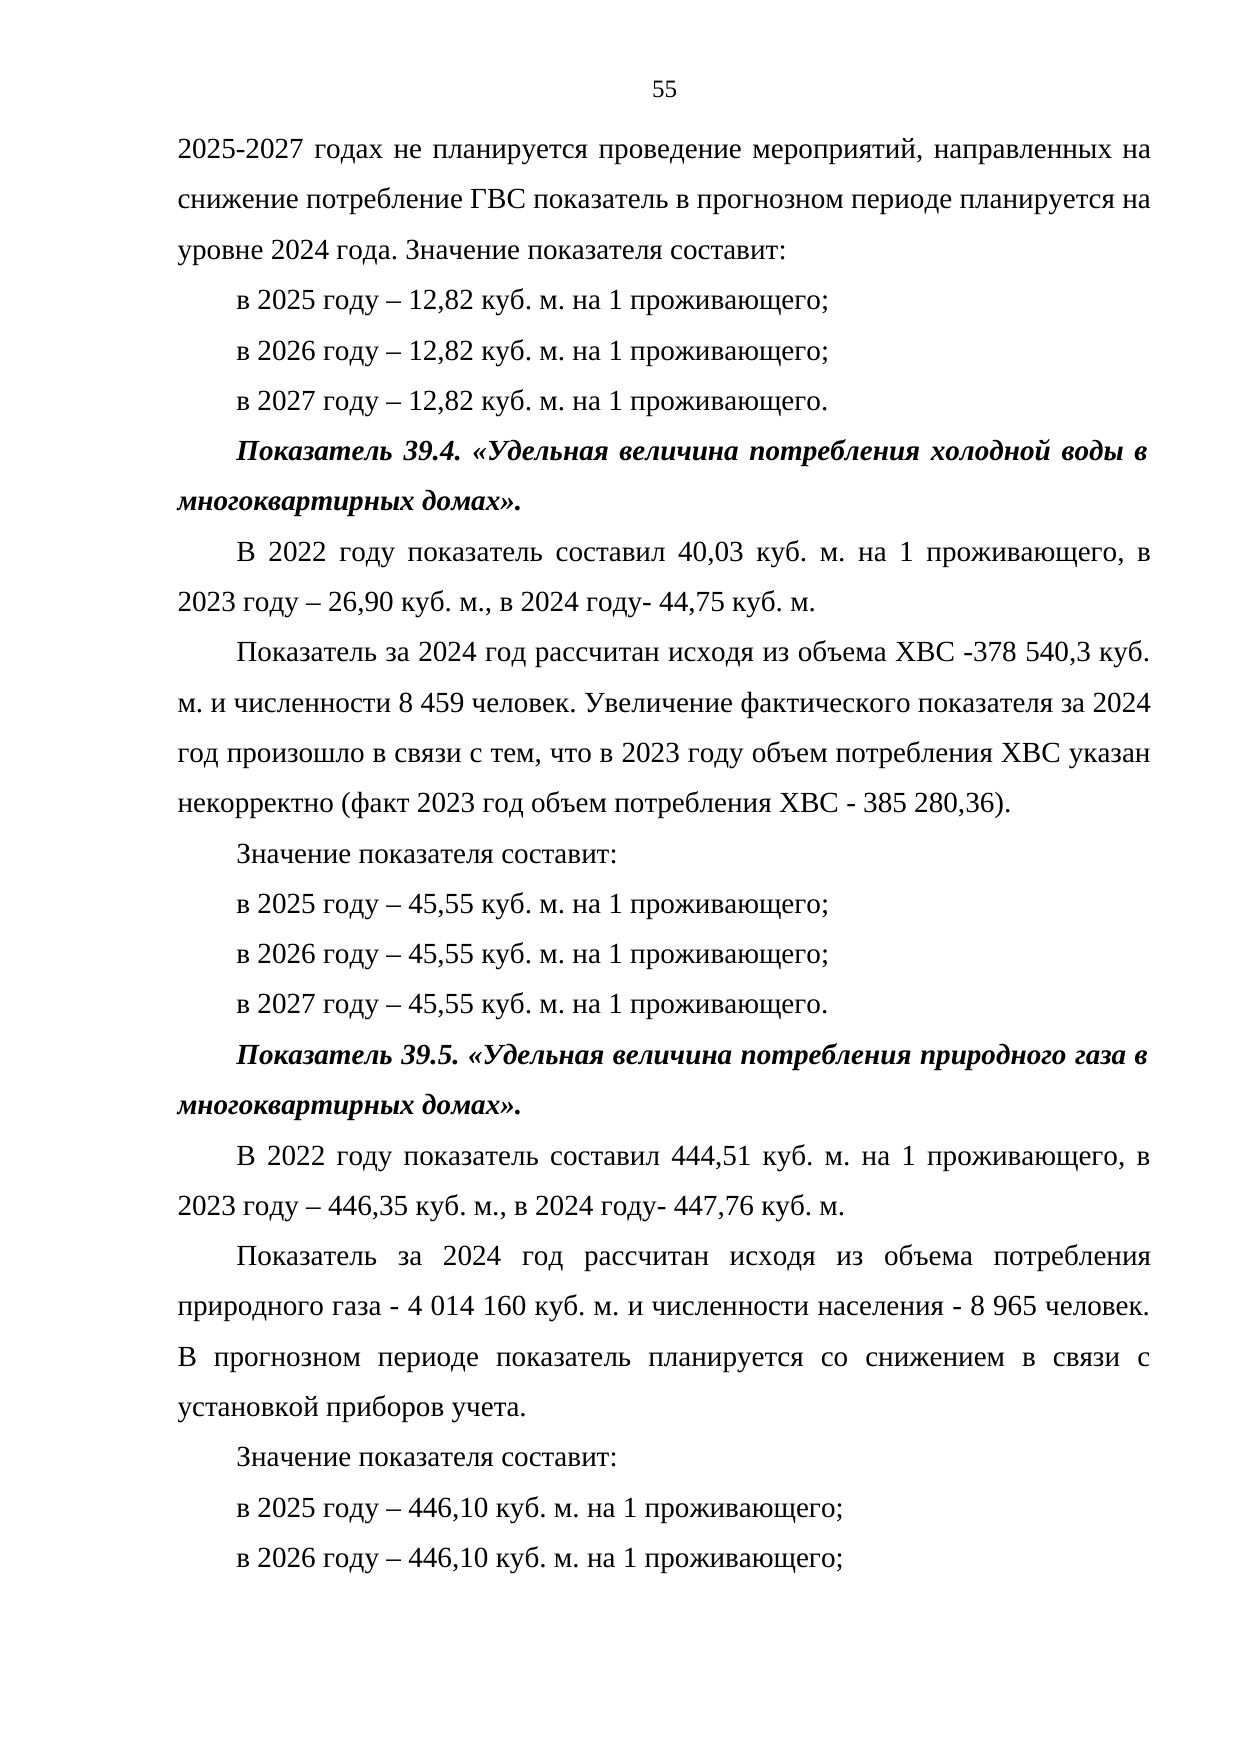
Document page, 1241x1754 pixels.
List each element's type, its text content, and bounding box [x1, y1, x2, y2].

text в 2026 году – 446,10 куб. м. на 1 проживающего; [177, 1540, 1152, 1574]
text Показатель за 2024 год рассчитан исходя из объема ХВС -378 540,3 куб. м. и численности 8 459 человек. Увеличение фактического показателя за 2024 год произошло в связи с тем, что в 2023 году объем потребления ХВС указан некорректно (факт 2023 год объем потребления ХВС - 385 280,36). [177, 634, 1152, 819]
text Показатель 39.4. «Удельная величина потребления холодной воды в многоквартирных домах». [177, 433, 1152, 517]
text в 2027 году – 12,82 куб. м. на 1 проживающего. [177, 383, 1152, 416]
text в 2025 году – 45,55 куб. м. на 1 проживающего; [177, 886, 1152, 919]
text Показатель 39.5. «Удельная величина потребления природного газа в многоквартирных домах». [177, 1037, 1152, 1121]
text в 2025 году – 446,10 куб. м. на 1 проживающего; [177, 1490, 1152, 1523]
text Показатель за 2024 год рассчитан исходя из объема потребления природного газа - 4 014 160 куб. м. и численности населения - 8 965 человек. В прогнозном периоде показатель планируется со снижением в связи с установкой приборов учета. [177, 1238, 1152, 1423]
text Значение показателя составит: [177, 836, 1152, 869]
text в 2025 году – 12,82 куб. м. на 1 проживающего; [177, 282, 1152, 316]
text В 2022 году показатель составил 40,03 куб. м. на 1 проживающего, в 2023 году – 26,90 куб. м., в 2024 году- 44,75 куб. м. [177, 534, 1152, 618]
text В 2022 году показатель составил 444,51 куб. м. на 1 проживающего, в 2023 году – 446,35 куб. м., в 2024 году- 447,76 куб. м. [177, 1138, 1152, 1221]
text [177, 131, 1152, 266]
text в 2027 году – 45,55 куб. м. на 1 проживающего. [177, 987, 1152, 1020]
text Значение показателя составит: [177, 1439, 1152, 1473]
text в 2026 году – 12,82 куб. м. на 1 проживающего; [177, 333, 1152, 366]
text в 2026 году – 45,55 куб. м. на 1 проживающего; [177, 936, 1152, 970]
